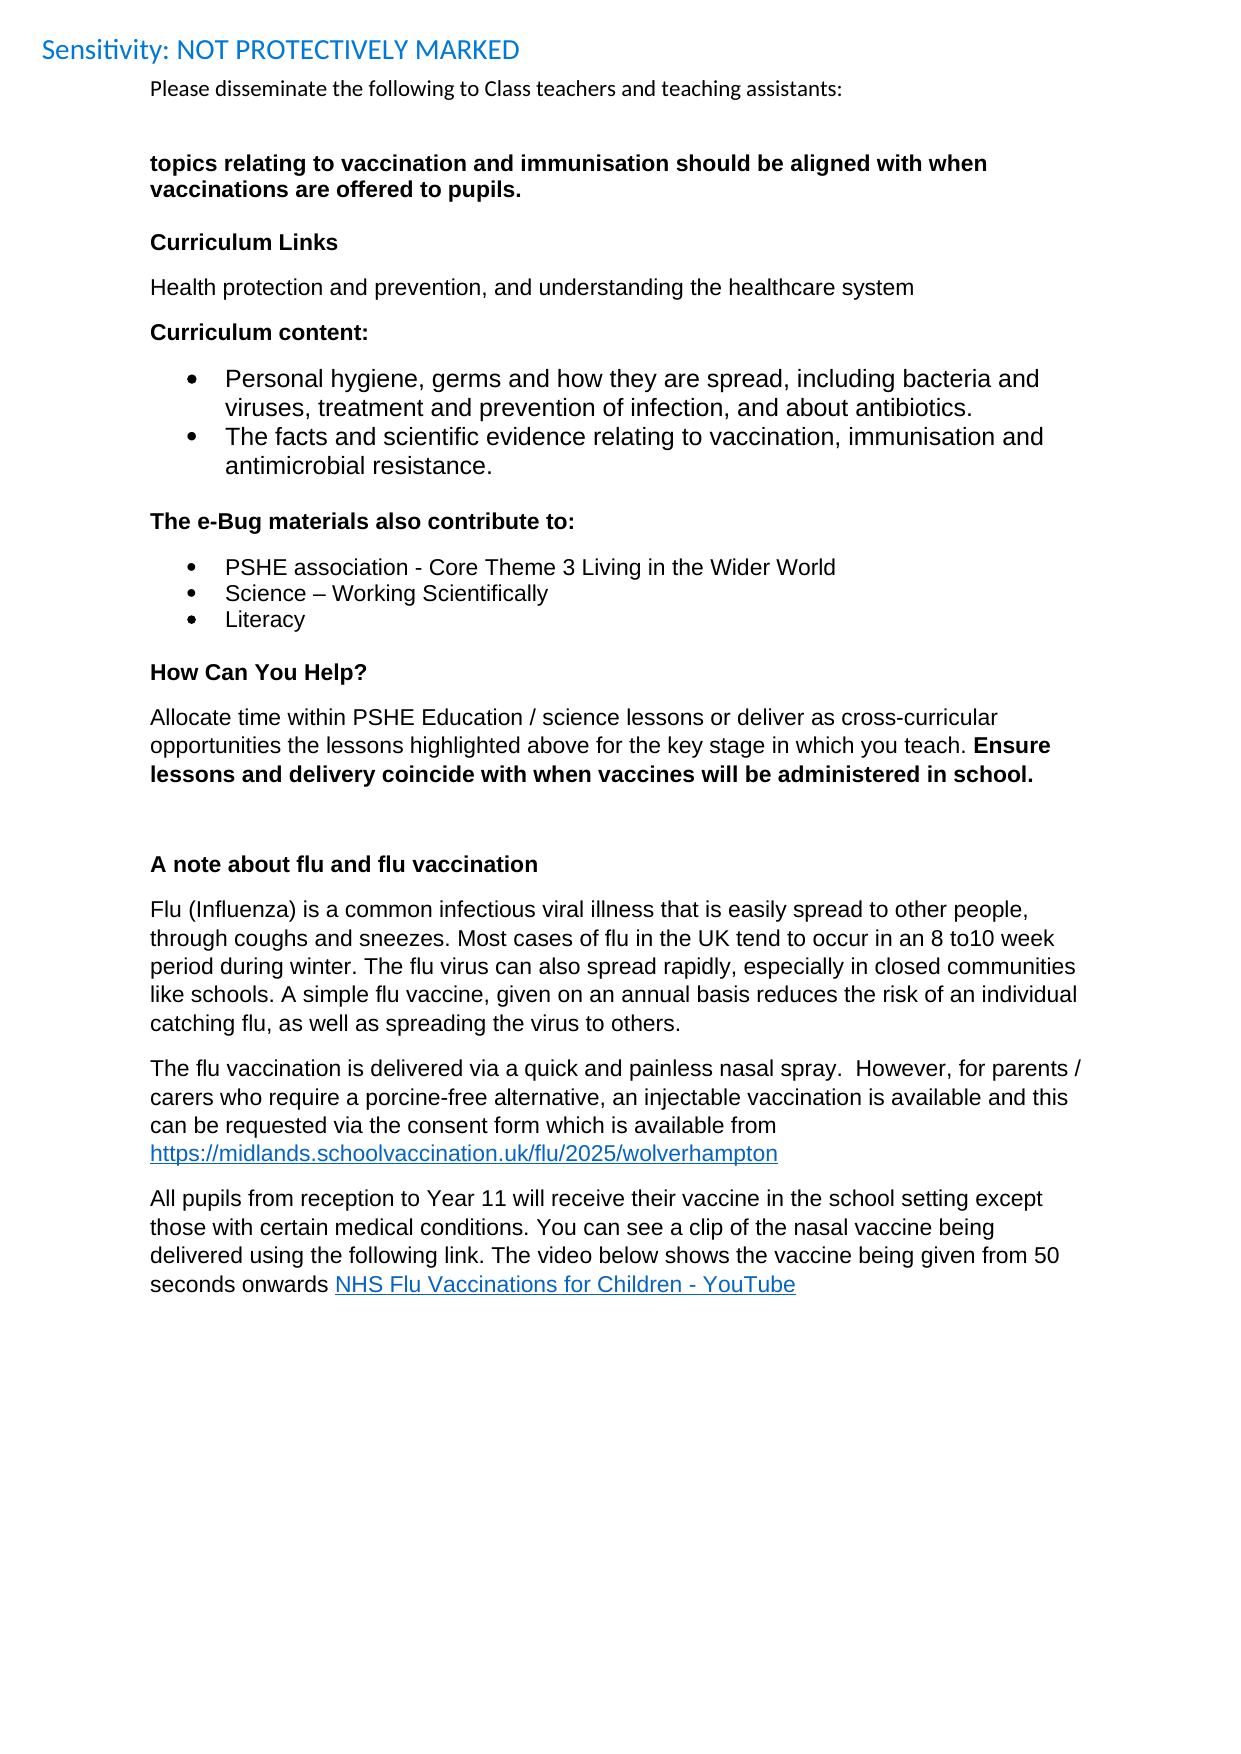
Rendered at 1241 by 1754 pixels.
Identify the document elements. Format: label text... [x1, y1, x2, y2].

text All pupils from reception to Year 11 will receive their vaccine in the school setting except those with certain medical conditions. You can see a clip of the nasal vaccine being delivered using the following link. The video below shows the vaccine being given from 50 seconds onwards NHS Flu Vaccinations for Children - YouTube [150, 1185, 1090, 1297]
text A note about flu and flu vaccination [150, 851, 1090, 877]
text Curriculum Links [150, 229, 1090, 255]
text Curriculum content: [150, 319, 1090, 346]
text Flu (Influenza) is a common infectious viral illness that is easily spread to other people, through coughs and sneezes. Most cases of flu in the UK tend to occur in an 8 to10 week period during winter. The flu virus can also spread rapidly, especially in closed communities like schools. A simple flu vaccine, given on an annual basis reduces the risk of an individual catching flu, as well as spreading the virus to others. [150, 896, 1090, 1036]
list Personal hygiene, germs and how they are spread, including bacteria and viruses, treatment and prevention of infection, and about antibiotics. [187, 364, 1090, 422]
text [150, 150, 1090, 203]
list The facts and scientific evidence relating to vaccination, immunisation and antimicrobial resistance. [187, 422, 1090, 479]
text The e-Bug materials also contribute to: [150, 508, 1090, 535]
list Science – Working Scientifically [187, 580, 1090, 606]
text How Can You Help? [150, 659, 1090, 685]
list PSHE association - Core Theme 3 Living in the Wider World [187, 553, 1090, 580]
list Literacy [187, 606, 1090, 632]
text The flu vaccination is delivered via a quick and painless nasal spray. However, for parents / carers who require a porcine-free alternative, an injectable vaccination is available and this can be requested via the consent form which is available from https://midlands.schoolvaccination.uk/flu/2025/wolverhampton [150, 1055, 1090, 1167]
text Allocate time within PSHE Education / science lessons or deliver as cross-curricular opportunities the lessons highlighted above for the key stage in which you teach. Ensure lessons and delivery coincide with when vaccines will be administered in school. [150, 704, 1090, 787]
text Health protection and prevention, and understanding the healthcare system [150, 274, 1090, 301]
